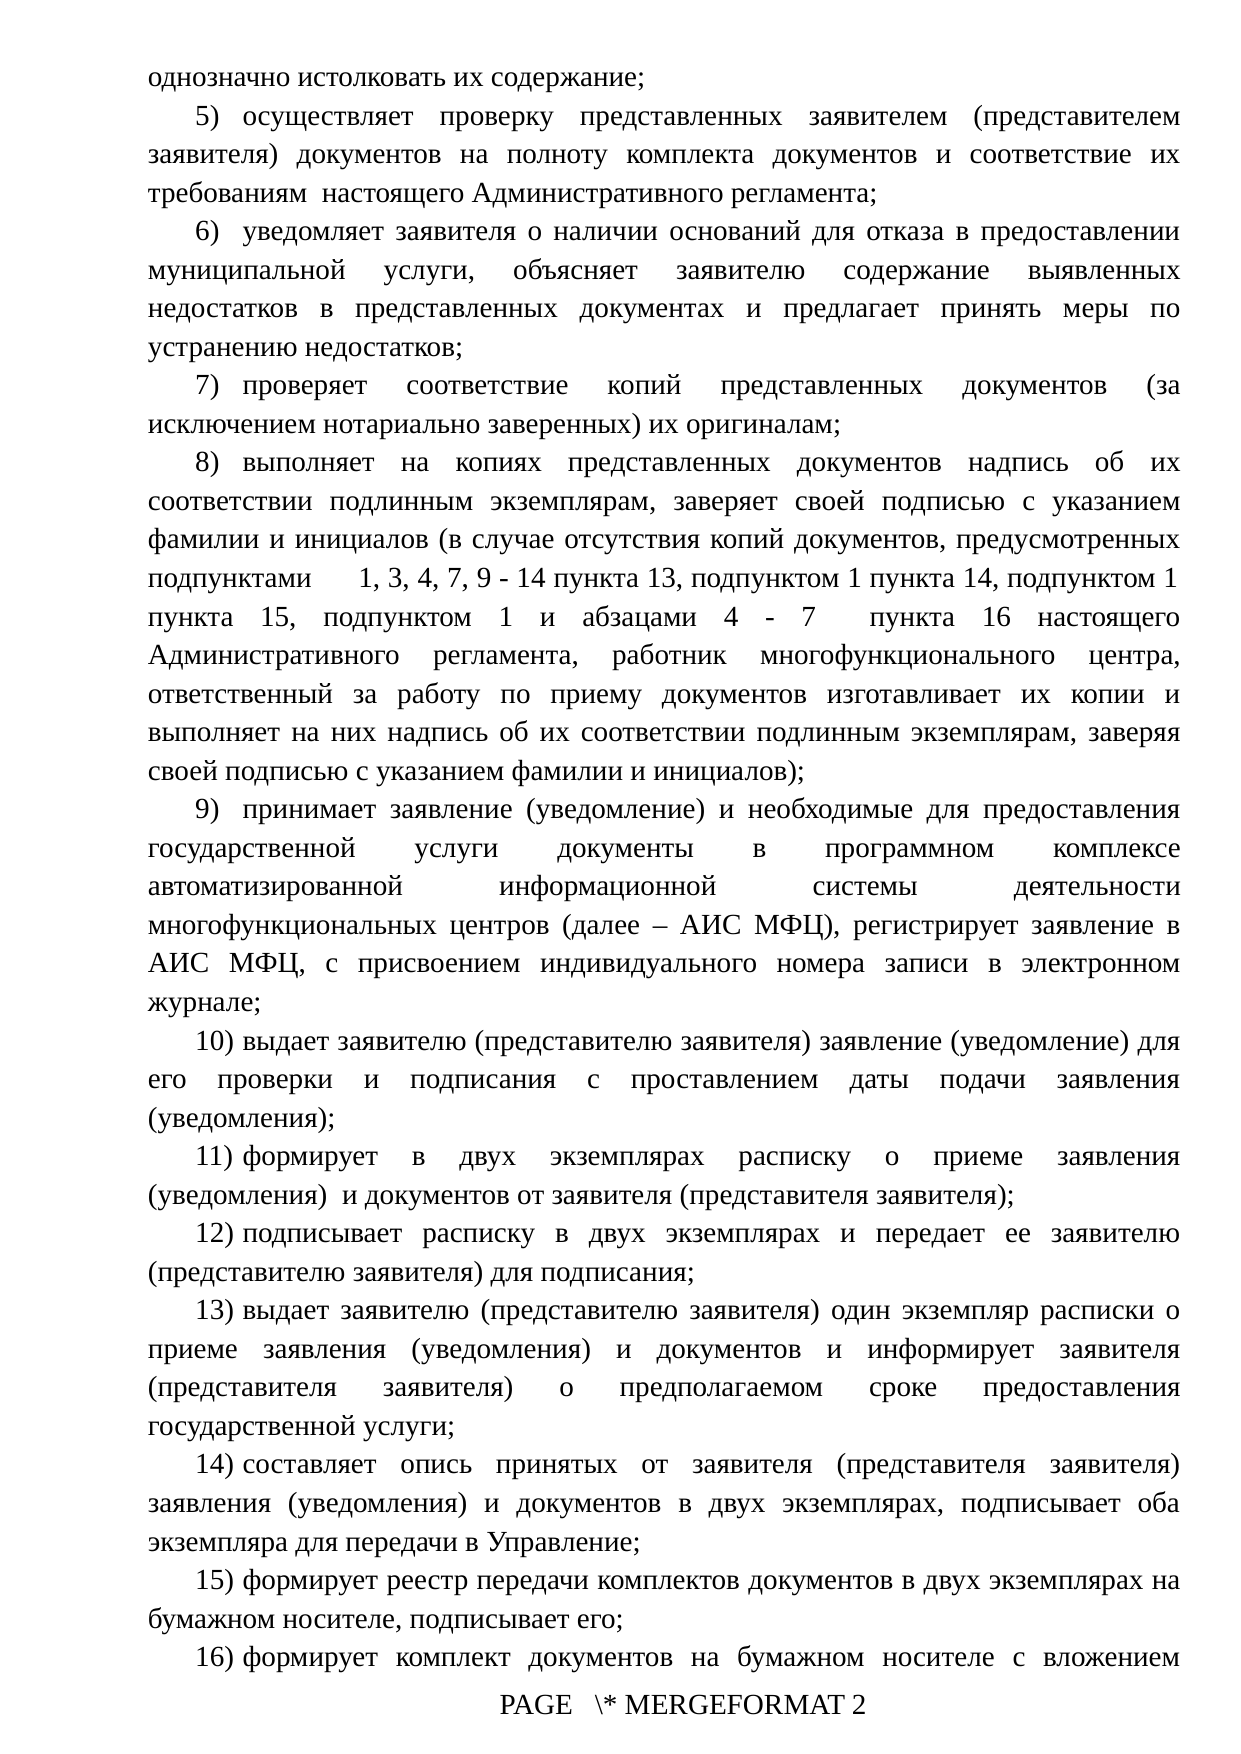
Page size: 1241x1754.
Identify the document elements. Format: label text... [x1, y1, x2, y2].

list формирует в двух экземплярах расписку о приеме заявления (уведомления) и документов от заявителя (представителя заявителя); [148, 1138, 1181, 1210]
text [148, 59, 1181, 93]
list формирует реестр передачи комплектов документов в двух экземплярах на бумажном носителе, подписывает его; [148, 1562, 1181, 1634]
list составляет опись принятых от заявителя (представителя заявителя) заявления (уведомления) и документов в двух экземплярах, подписывает оба экземпляра для передачи в Управление; [148, 1447, 1181, 1557]
list подписывает расписку в двух экземплярах и передает ее заявителю (представителю заявителя) для подписания; [148, 1215, 1181, 1287]
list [148, 1639, 1181, 1673]
list проверяет соответствие копий представленных документов (за исключением нотариально заверенных) их оригиналам; [148, 367, 1181, 439]
list выдает заявителю (представителю заявителя) заявление (уведомление) для его проверки и подписания с проставлением даты подачи заявления (уведомления); [148, 1023, 1181, 1133]
list выдает заявителю (представителю заявителя) один экземпляр расписки о приеме заявления (уведомления) и документов и информирует заявителя (представителя заявителя) о предполагаемом сроке предоставления государственной услуги; [148, 1292, 1181, 1442]
list выполняет на копиях представленных документов надпись об их соответствии подлинным экземплярам, заверяет своей подписью с указанием фамилии и инициалов (в случае отсутствия копий документов, предусмотренных подпунктами 1, 3, 4, 7, 9 - 14 пункта 13, подпунктом 1 пункта 14, подпунктом 1 пункта 15, подпунктом 1 и абзацами 4 - 7 пункта 16 настоящего Административного регламента, работник многофункционального центра, ответственный за работу по приему документов изготавливает их копии и выполняет на них надпись об их соответствии подлинным экземплярам, заверяя своей подписью с указанием фамилии и инициалов); [148, 444, 1181, 786]
list принимает заявление (уведомление) и необходимые для предоставления государственной услуги документы в программном комплексе автоматизированной информационной системы деятельности многофункциональных центров (далее – АИС МФЦ), регистрирует заявление в АИС МФЦ, с присвоением индивидуального номера записи в электронном журнале; [148, 791, 1181, 1018]
list осуществляет проверку представленных заявителем (представителем заявителя) документов на полноту комплекта документов и соответствие их требованиям настоящего Административного регламента; [148, 98, 1181, 208]
list уведомляет заявителя о наличии оснований для отказа в предоставлении муниципальной услуги, объясняет заявителю содержание выявленных недостатков в представленных документах и предлагает принять меры по устранению недостатков; [148, 213, 1181, 362]
